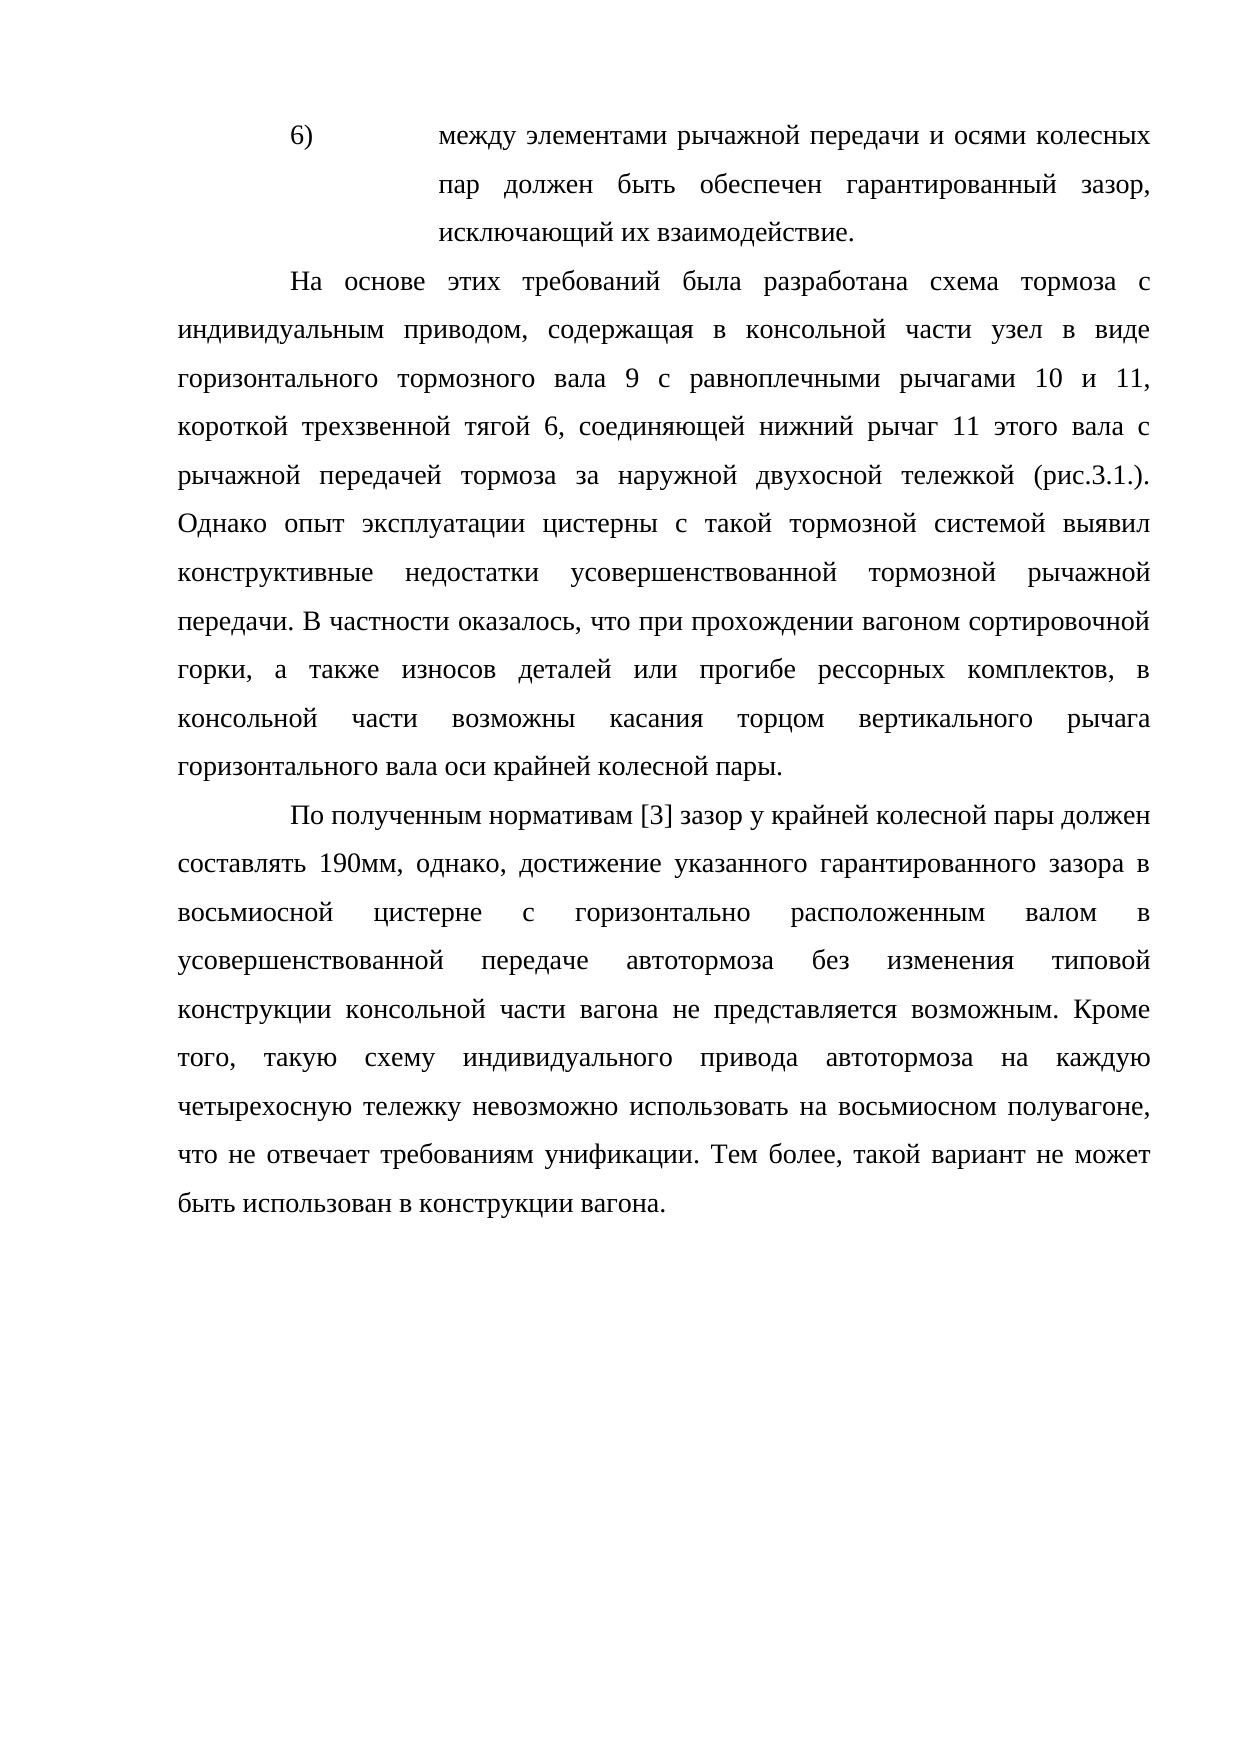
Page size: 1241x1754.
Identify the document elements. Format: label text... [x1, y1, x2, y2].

text На основе этих требований была разработана схема тормоза с индивидуальным приводом, содержащая в консольной части узел в виде горизонтального тормозного вала 9 с равноплечными рычагами 10 и 11, короткой трехзвенной тягой 6, соединяющей нижний рычаг 11 этого вала с рычажной передачей тормоза за наружной двухосной тележкой (рис.3.1.). Однако опыт эксплуатации цистерны с такой тормозной системой выявил конструктивные недостатки усовершенствованной тормозной рычажной передачи. В частности оказалось, что при прохождении вагоном сортировочной горки, а также износов деталей или прогибе рессорных комплектов, в консольной части возможны касания торцом вертикального рычага горизонтального вала оси крайней колесной пары. [177, 264, 1152, 782]
text По полученным нормативам [3] зазор у крайней колесной пары должен составлять 190мм, однако, достижение указанного гарантированного зазора в восьмиосной цистерне с горизонтально расположенным валом в усовершенствованной передаче автотормоза без изменения типовой конструкции консольной части вагона не представляется возможным. Кроме того, такую схему индивидуального привода автотормоза на каждую четырехосную тележку невозможно использовать на восьмиосном полувагоне, что не отвечает требованиям унификации. Тем более, такой вариант не может быть использован в конструкции вагона. [177, 798, 1152, 1218]
list между элементами рычажной передачи и осями колесных пар должен быть обеспечен гарантированный зазор, исключающий их взаимодействие. [290, 118, 1152, 248]
